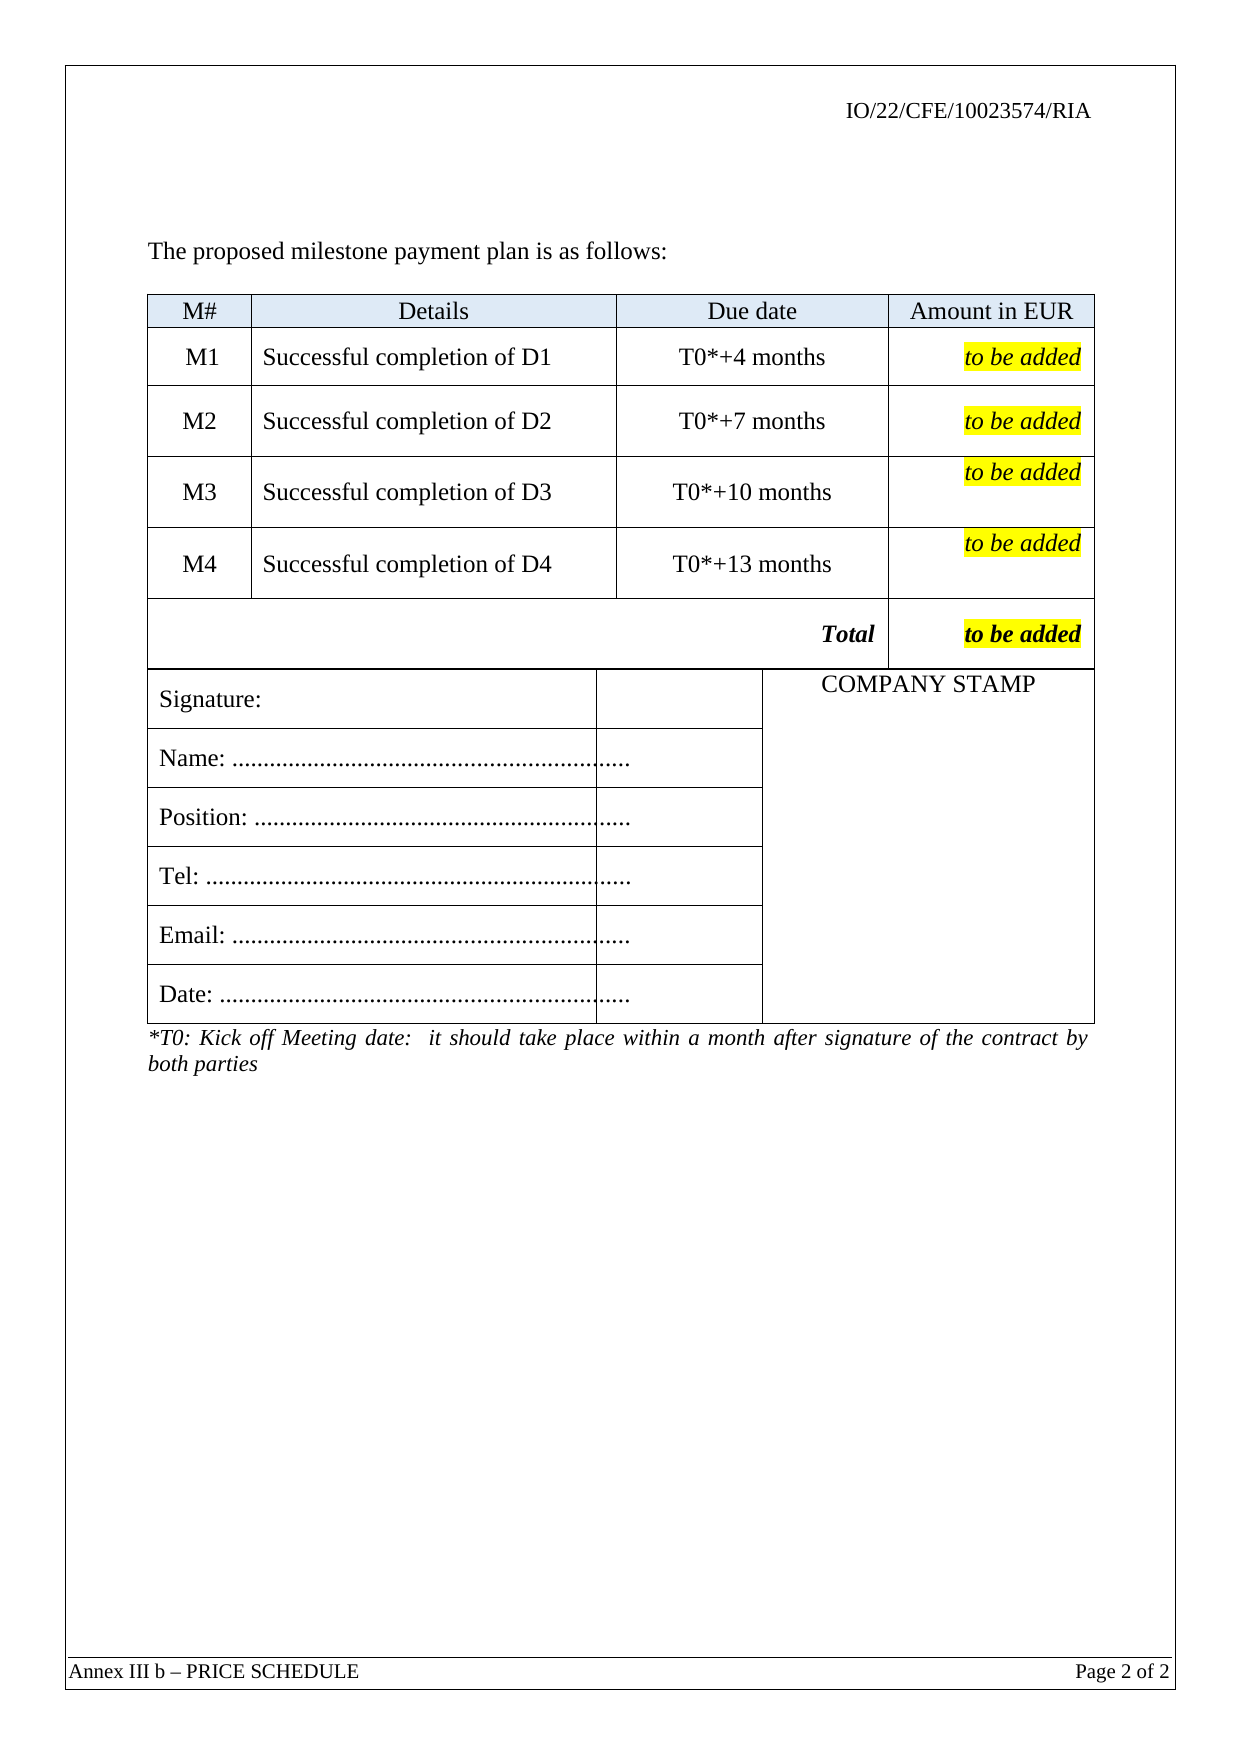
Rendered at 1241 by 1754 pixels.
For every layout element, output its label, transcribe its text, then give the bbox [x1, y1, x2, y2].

table_cell Date: [148, 965, 596, 1023]
table_cell T0*+7 months [617, 386, 888, 456]
table_header Signature: [148, 670, 596, 727]
table_cell [597, 847, 762, 905]
table_cell T0*+4 months [617, 328, 888, 385]
table_cell M4 [148, 528, 251, 598]
table_cell Successful completion of D4 [252, 528, 616, 598]
table_cell Position: [148, 788, 596, 846]
text The proposed milestone payment plan is as follows: [148, 236, 1092, 265]
table_cell Successful completion of D1 [252, 328, 616, 385]
table_header COMPANY STAMP [763, 670, 1094, 1023]
table_header M# [148, 295, 251, 327]
table_header [597, 670, 762, 727]
table_cell to be added [889, 457, 1094, 527]
table_cell [597, 788, 762, 846]
table_cell M3 [148, 457, 251, 527]
table_cell [597, 965, 762, 1023]
table_cell M1 [148, 328, 251, 385]
table_cell to be added [889, 599, 1094, 667]
table_cell T0*+10 months [617, 457, 888, 527]
table_cell T0*+13 months [617, 528, 888, 598]
table_cell Tel: [148, 847, 596, 905]
table_cell Total [148, 599, 888, 667]
table_cell M2 [148, 386, 251, 456]
table_cell to be added [889, 386, 1094, 456]
table_cell Email: [148, 906, 596, 964]
table_cell Successful completion of D3 [252, 457, 616, 527]
table_cell Successful completion of D2 [252, 386, 616, 456]
table_cell [597, 906, 762, 964]
table_cell [597, 729, 762, 787]
table_header Amount in EUR [889, 295, 1094, 327]
table_cell Name: [148, 729, 596, 787]
table_header Details [252, 295, 616, 327]
text *T0: Kick off Meeting date: it should take place within a month after signature of the contract by both parties [148, 1024, 1092, 1077]
table_cell to be added [889, 328, 1094, 385]
table_cell to be added [889, 528, 1094, 598]
table_header Due date [617, 295, 888, 327]
